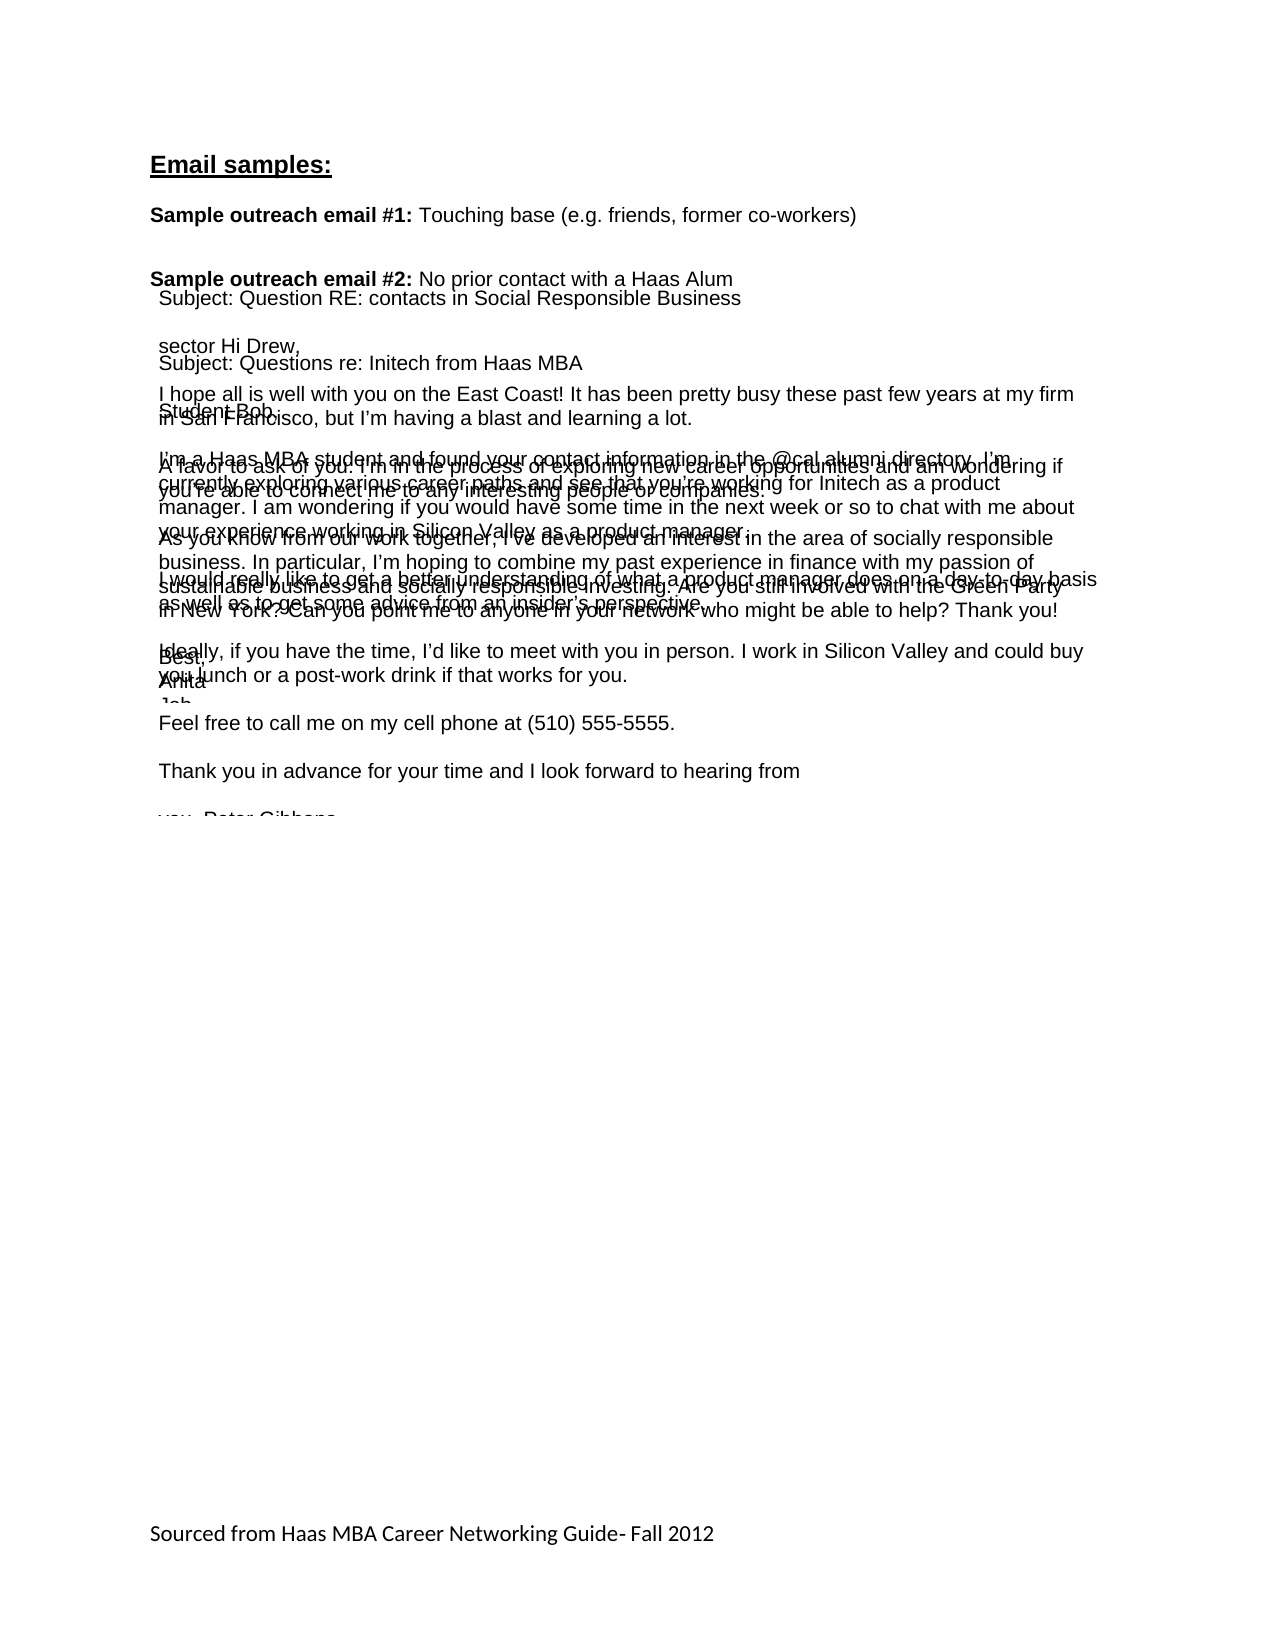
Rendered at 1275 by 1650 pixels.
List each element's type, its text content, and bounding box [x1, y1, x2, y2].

text Sample outreach email #2: No prior contact with a Haas Alum [150, 267, 1148, 291]
text Email samples: [150, 150, 1148, 178]
text Sample outreach email #1: Touching base (e.g. friends, former co-workers) [150, 202, 1148, 226]
